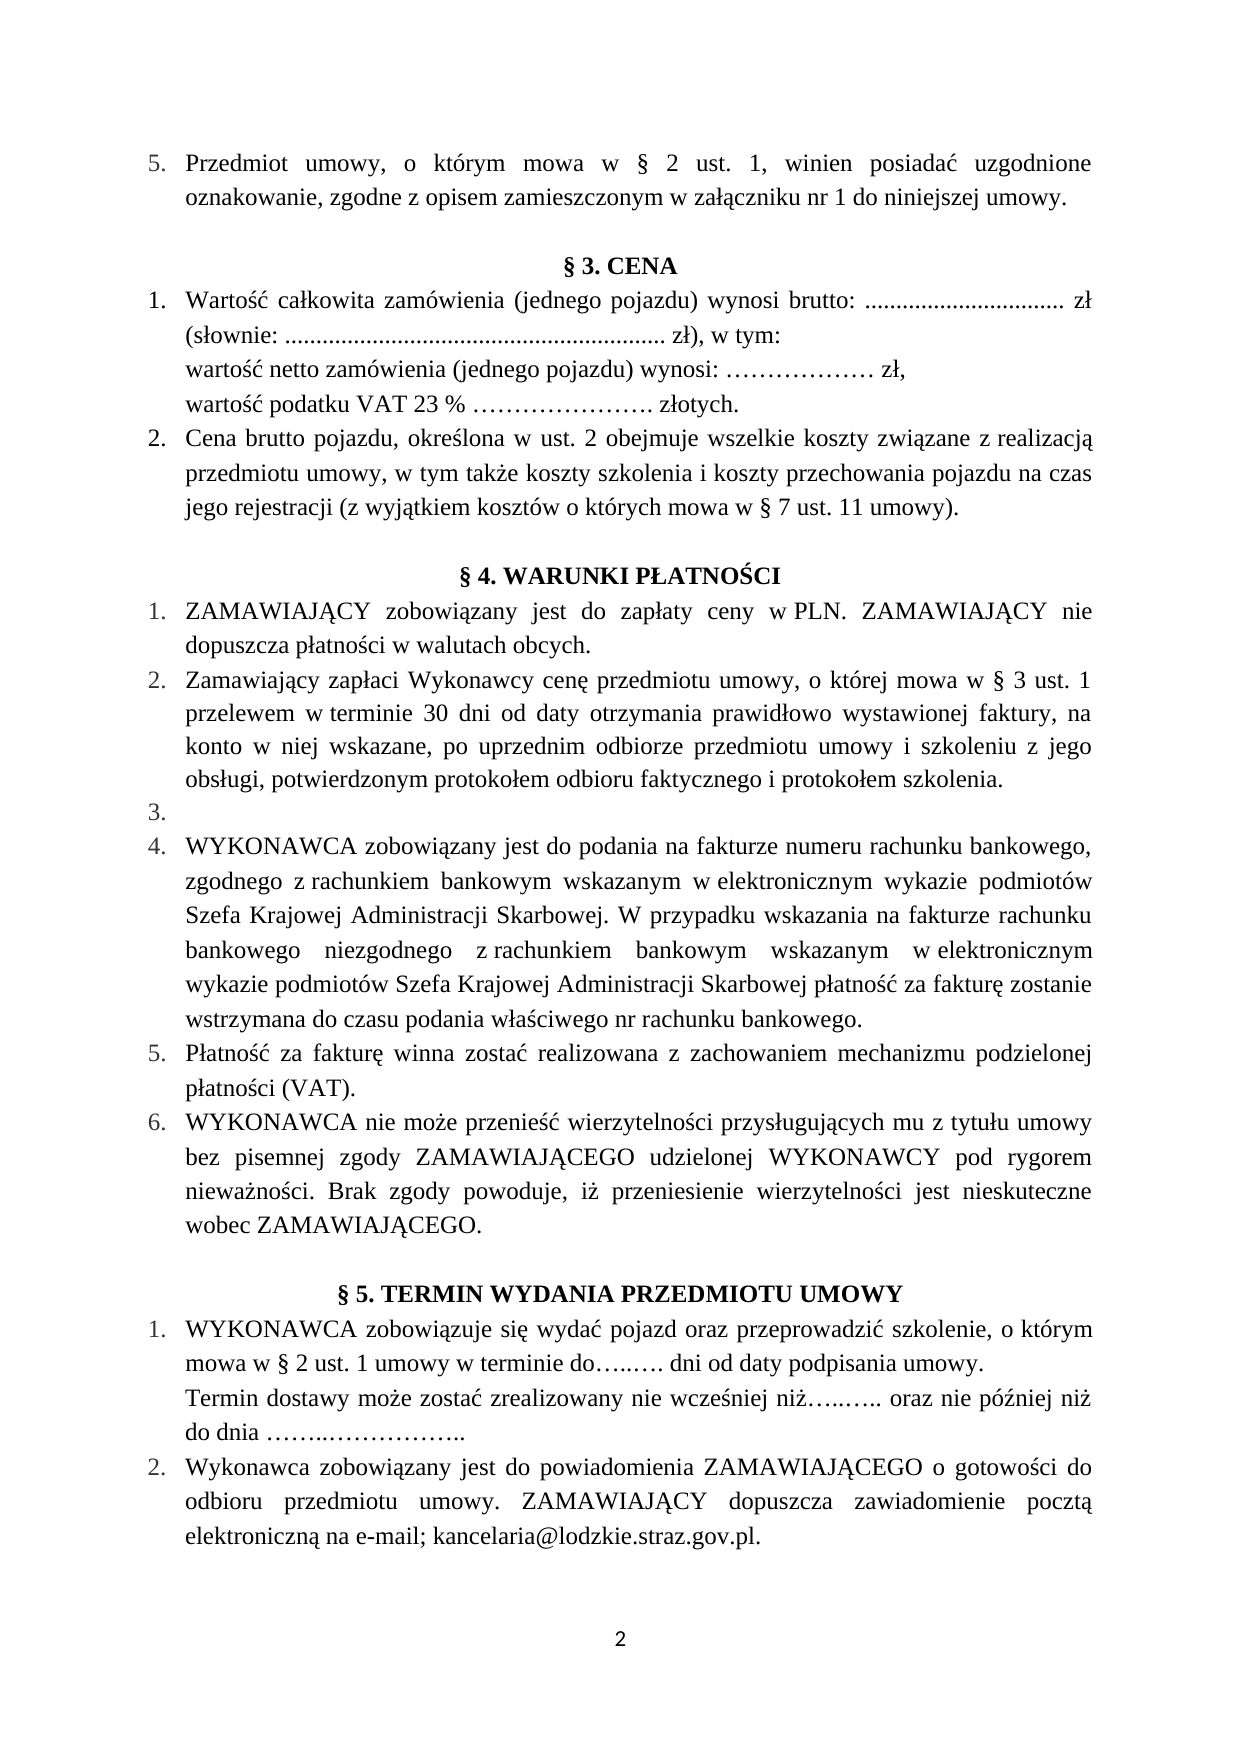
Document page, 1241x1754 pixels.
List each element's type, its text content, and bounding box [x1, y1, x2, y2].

list WYKONAWCA nie może przenieść wierzytelności przysługujących mu z tytułu umowy bez pisemnej zgody ZAMAWIAJĄCEGO udzielonej WYKONAWCY pod rygorem nieważności. Brak zgody powoduje, iż przeniesienie wierzytelności jest nieskuteczne wobec ZAMAWIAJĄCEGO. [148, 1107, 1093, 1239]
list Wykonawca zobowiązany jest do powiadomienia ZAMAWIAJĄCEGO o gotowości do odbioru przedmiotu umowy. ZAMAWIAJĄCY dopuszcza zawiadomienie pocztą elektroniczną na e-mail; kancelaria@lodzkie.straz.gov.pl. [147, 1452, 1093, 1550]
list Zamawiający zapłaci Wykonawcy cenę przedmiotu umowy, o której mowa w § 3 ust. 1 przelewem w terminie 30 dni od daty otrzymania prawidłowo wystawionej faktury, na konto w niej wskazane, po uprzednim odbiorze przedmiotu umowy i szkoleniu z jego obsługi, potwierdzonym protokołem odbioru faktycznego i protokołem szkolenia. [148, 665, 1093, 793]
text § 3. CENA [148, 251, 1093, 280]
list Przedmiot umowy, o którym mowa w § 2 ust. 1, winien posiadać uzgodnione oznakowanie, zgodne z opisem zamieszczonym w załączniku nr 1 do niniejszej umowy. [148, 148, 1093, 211]
list wartość podatku VAT 23 % …………………. złotych. [185, 389, 1093, 418]
text § 4. WARUNKI PŁATNOŚCI [148, 561, 1093, 590]
list WYKONAWCA zobowiązany jest do podania na fakturze numeru rachunku bankowego, zgodnego z rachunkiem bankowym wskazanym w elektronicznym wykazie podmiotów Szefa Krajowej Administracji Skarbowej. W przypadku wskazania na fakturze rachunku bankowego niezgodnego z rachunkiem bankowym wskazanym w elektronicznym wykazie podmiotów Szefa Krajowej Administracji Skarbowej płatność za fakturę zostanie wstrzymana do czasu podania właściwego nr rachunku bankowego. [148, 831, 1093, 1032]
list Cena brutto pojazdu, określona w ust. 2 obejmuje wszelkie koszty związane z realizacją przedmiotu umowy, w tym także koszty szkolenia i koszty przechowania pojazdu na czas jego rejestracji (z wyjątkiem kosztów o których mowa w § 7 ust. 11 umowy). [148, 423, 1093, 521]
text § 5. TERMIN WYDANIA PRZEDMIOTU UMOWY [148, 1279, 1093, 1308]
list wartość netto zamówienia (jednego pojazdu) wynosi: ……………… zł, [185, 354, 1093, 383]
list ZAMAWIAJĄCY zobowiązany jest do zapłaty ceny w PLN. ZAMAWIAJĄCY nie dopuszcza płatności w walutach obcych. [148, 596, 1093, 659]
list WYKONAWCA zobowiązuje się wydać pojazd oraz przeprowadzić szkolenie, o którym mowa w § 2 ust. 1 umowy w terminie do…..…. dni od daty podpisania umowy. [148, 1314, 1093, 1377]
list Wartość całkowita zamówienia (jednego pojazdu) wynosi brutto: ................................ zł (słownie: ............................................................. zł), w tym: [148, 286, 1093, 349]
text Termin dostawy może zostać zrealizowany nie wcześniej niż…..….. oraz nie później niż do dnia ……..…………….. [185, 1383, 1093, 1446]
list Płatność za fakturę winna zostać realizowana z zachowaniem mechanizmu podzielonej płatności (VAT). [148, 1038, 1093, 1101]
